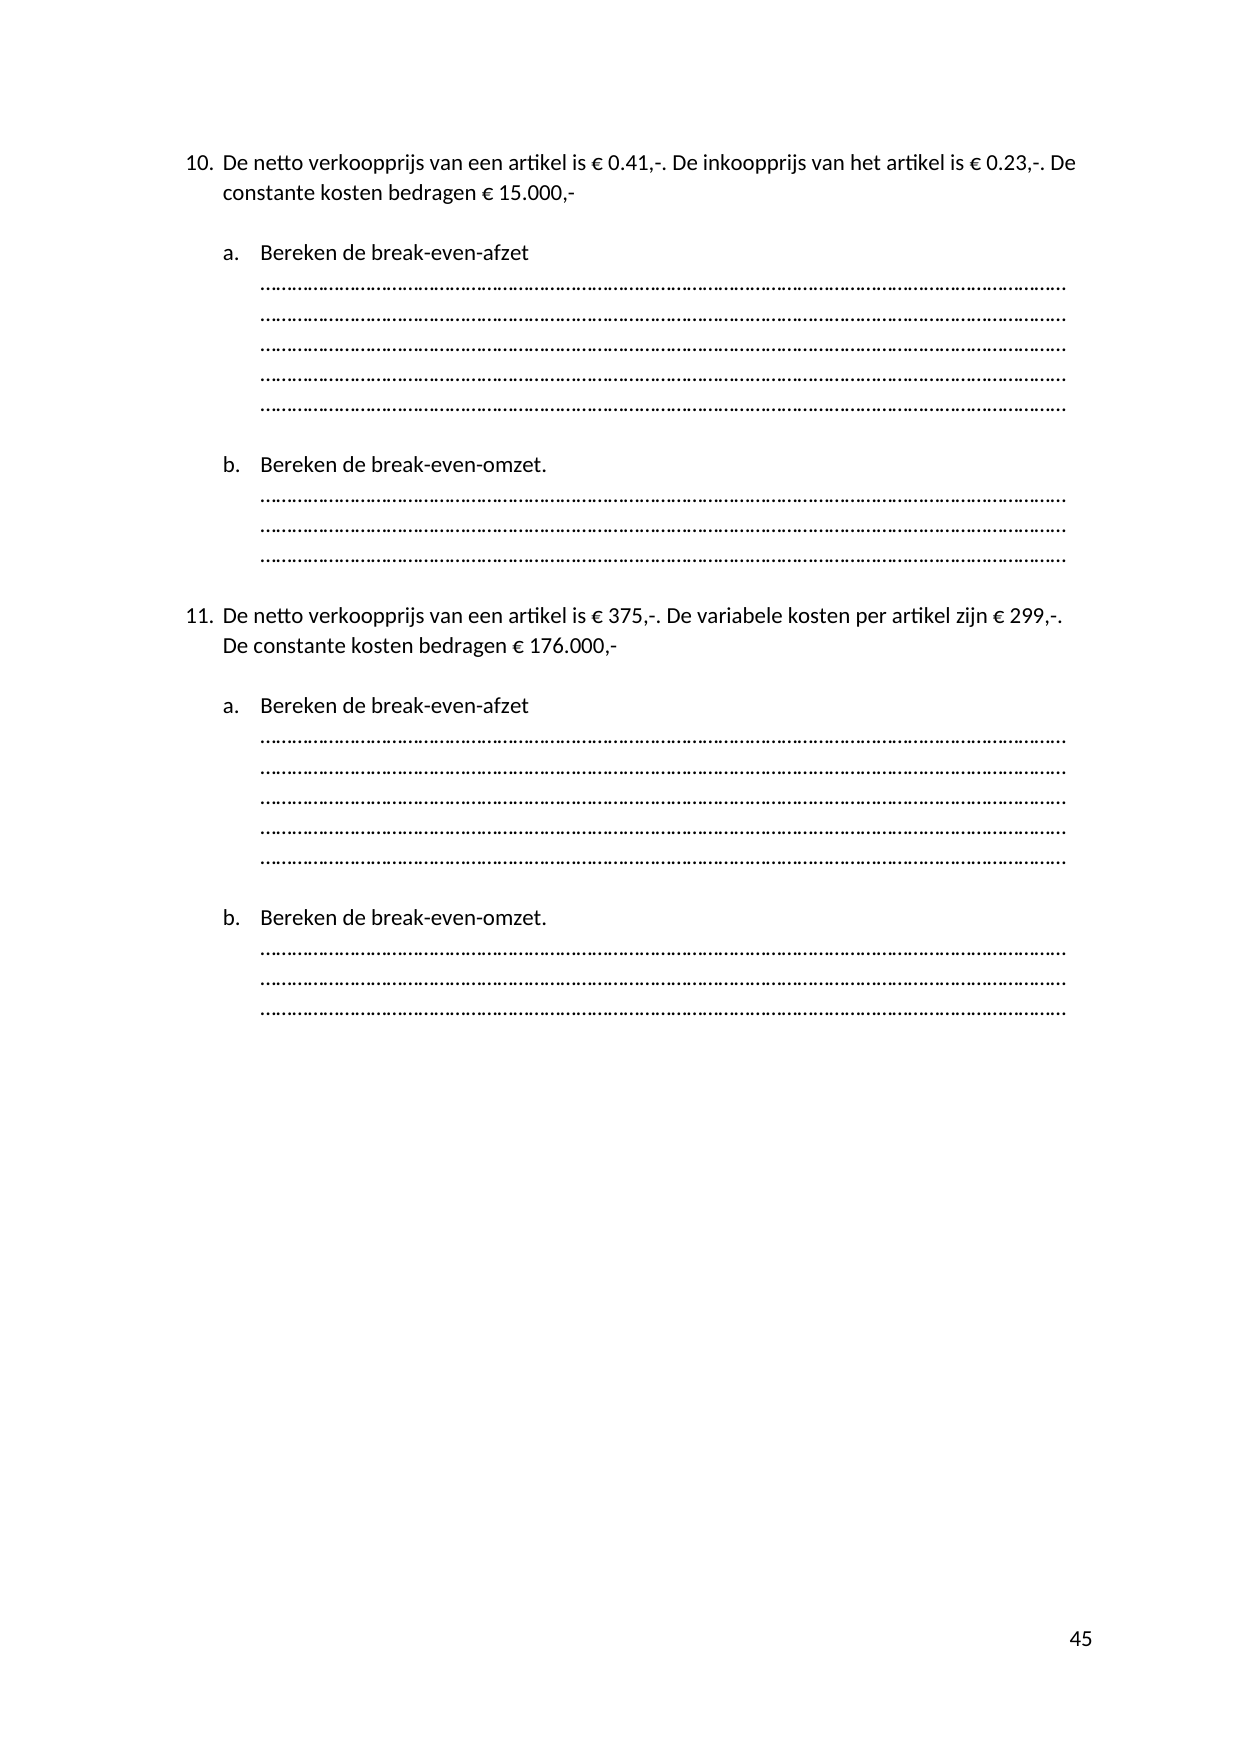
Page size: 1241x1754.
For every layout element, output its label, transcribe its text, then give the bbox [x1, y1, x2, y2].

list Bereken de break-even-afzet [223, 238, 1078, 266]
list Bereken de break-even-omzet. [223, 450, 1078, 478]
list De netto verkoopprijs van een artikel is € 375,-. De variabele kosten per artikel zijn € 299,-. De constante kosten bedragen € 176.000,- [185, 601, 1078, 659]
list Bereken de break-even-afzet [223, 691, 1078, 719]
list ……………………………………………………………………………………………………………………………………………………………………………………………………………………………………………………………………………………………………………………………………………………………………………………………………………………… [260, 480, 1078, 568]
list De netto verkoopprijs van een artikel is € 0.41,-. De inkoopprijs van het artikel is € 0.23,-. De constante kosten bedragen € 15.000,- [185, 148, 1078, 206]
list ……………………………………………………………………………………………………………………………………………………………………………………………………………………………………………………………………………………………………………………………………………………………………………………………………………………… [260, 933, 1078, 1022]
list ……………………………………………………………………………………………………………………………………………………………………………………………………………………………………………………………………………………………………………………………………………………………………………………………………………………………………………………………………………………………………………………………………………………………………………………………………………………………………………………………………………………………………… [260, 268, 1078, 417]
list Bereken de break-even-omzet. [223, 903, 1078, 931]
list ……………………………………………………………………………………………………………………………………………………………………………………………………………………………………………………………………………………………………………………………………………………………………………………………………………………………………………………………………………………………………………………………………………………………………………………………………………………………………………………………………………………………………… [260, 722, 1078, 871]
